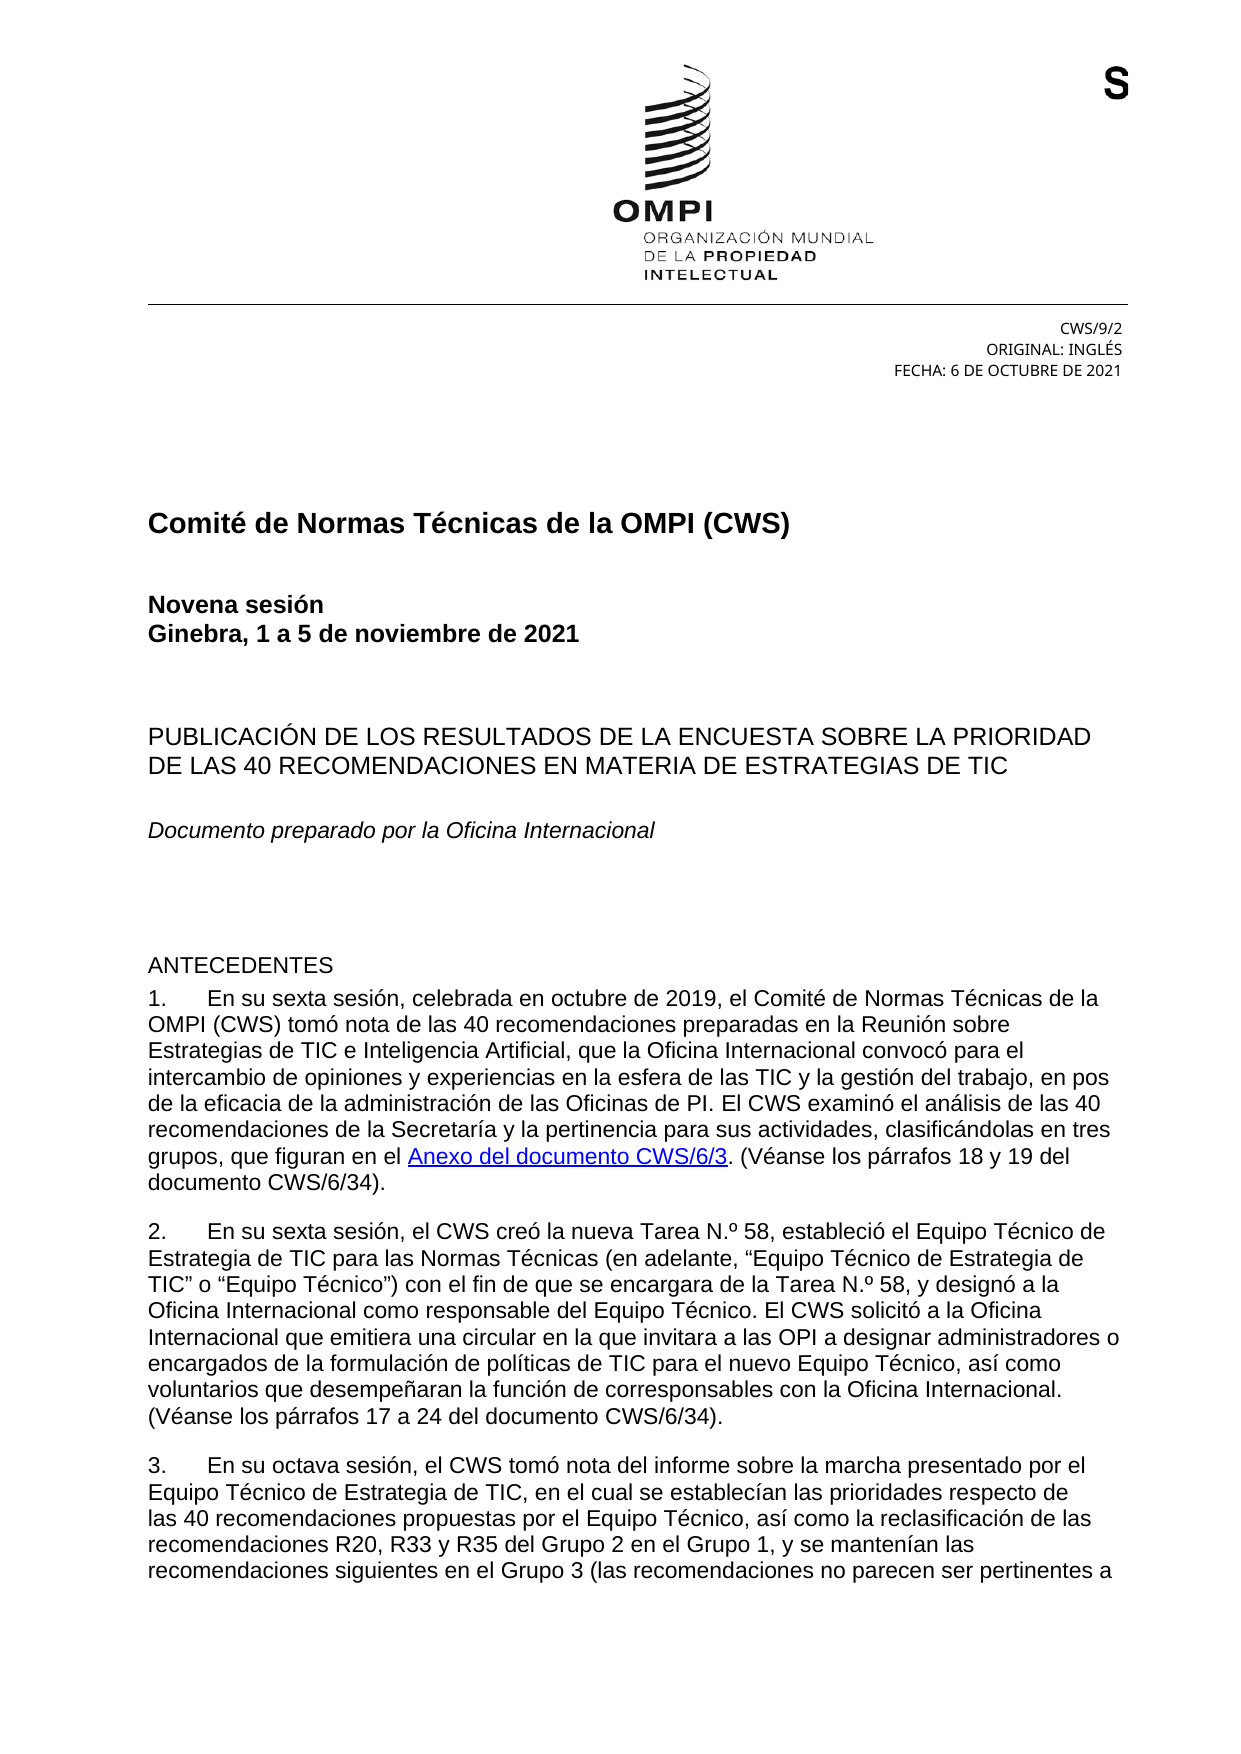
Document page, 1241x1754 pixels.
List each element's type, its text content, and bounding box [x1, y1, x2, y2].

text ORIGINAL: INGLÉS [148, 339, 1122, 360]
text Novena sesión [148, 590, 1122, 618]
text CWS/9/2 [148, 317, 1122, 339]
text Documento preparado por la Oficina Internacional [148, 817, 1122, 844]
text En su sexta sesión, el CWS creó la nueva Tarea N.º 58, estableció el Equipo Técnico de Estrategia de TIC para las Normas Técnicas (en adelante, “Equipo Técnico de Estrategia de TIC” o “Equipo Técnico”) con el fin de que se encargara de la Tarea N.º 58, y designó a la Oficina Internacional como responsable del Equipo Técnico. El CWS solicitó a la Oficina Internacional que emitiera una circular en la que invitara a las OPI a designar administradores o encargados de la formulación de políticas de TIC para el nuevo Equipo Técnico, así como voluntarios que desempeñaran la función de corresponsables con la Oficina Internacional. (Véanse los párrafos 17 a 24 del documento CWS/6/34). [148, 1218, 1122, 1429]
text Publicación de los resultados de la encuesta sobre la prioridad de las 40 recomendaciones en materia de estrategias de TIC [148, 722, 1122, 780]
picture [611, 59, 1129, 281]
subtitle ANTECEDENTES [148, 952, 1122, 978]
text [148, 1452, 1122, 1584]
text Ginebra, 1 a 5 de noviembre de 2021 [148, 618, 1122, 647]
subtitle Comité de Normas Técnicas de la OMPI (CWS) [148, 506, 1122, 540]
text En su sexta sesión, celebrada en octubre de 2019, el Comité de Normas Técnicas de la OMPI (CWS) tomó nota de las 40 recomendaciones preparadas en la Reunión sobre Estrategias de TIC e Inteligencia Artificial, que la Oficina Internacional convocó para el intercambio de opiniones y experiencias en la esfera de las TIC y la gestión del trabajo, en pos de la eficacia de la administración de las Oficinas de PI. El CWS examinó el análisis de las 40 recomendaciones de la Secretaría y la pertinencia para sus actividades, clasificándolas en tres grupos, que figuran en el Anexo del documento CWS/6/3. (Véanse los párrafos 18 y 19 del documento CWS/6/34). [148, 984, 1122, 1195]
text fecha: 6 DE OCTUBRE DE 2021 [148, 360, 1122, 381]
